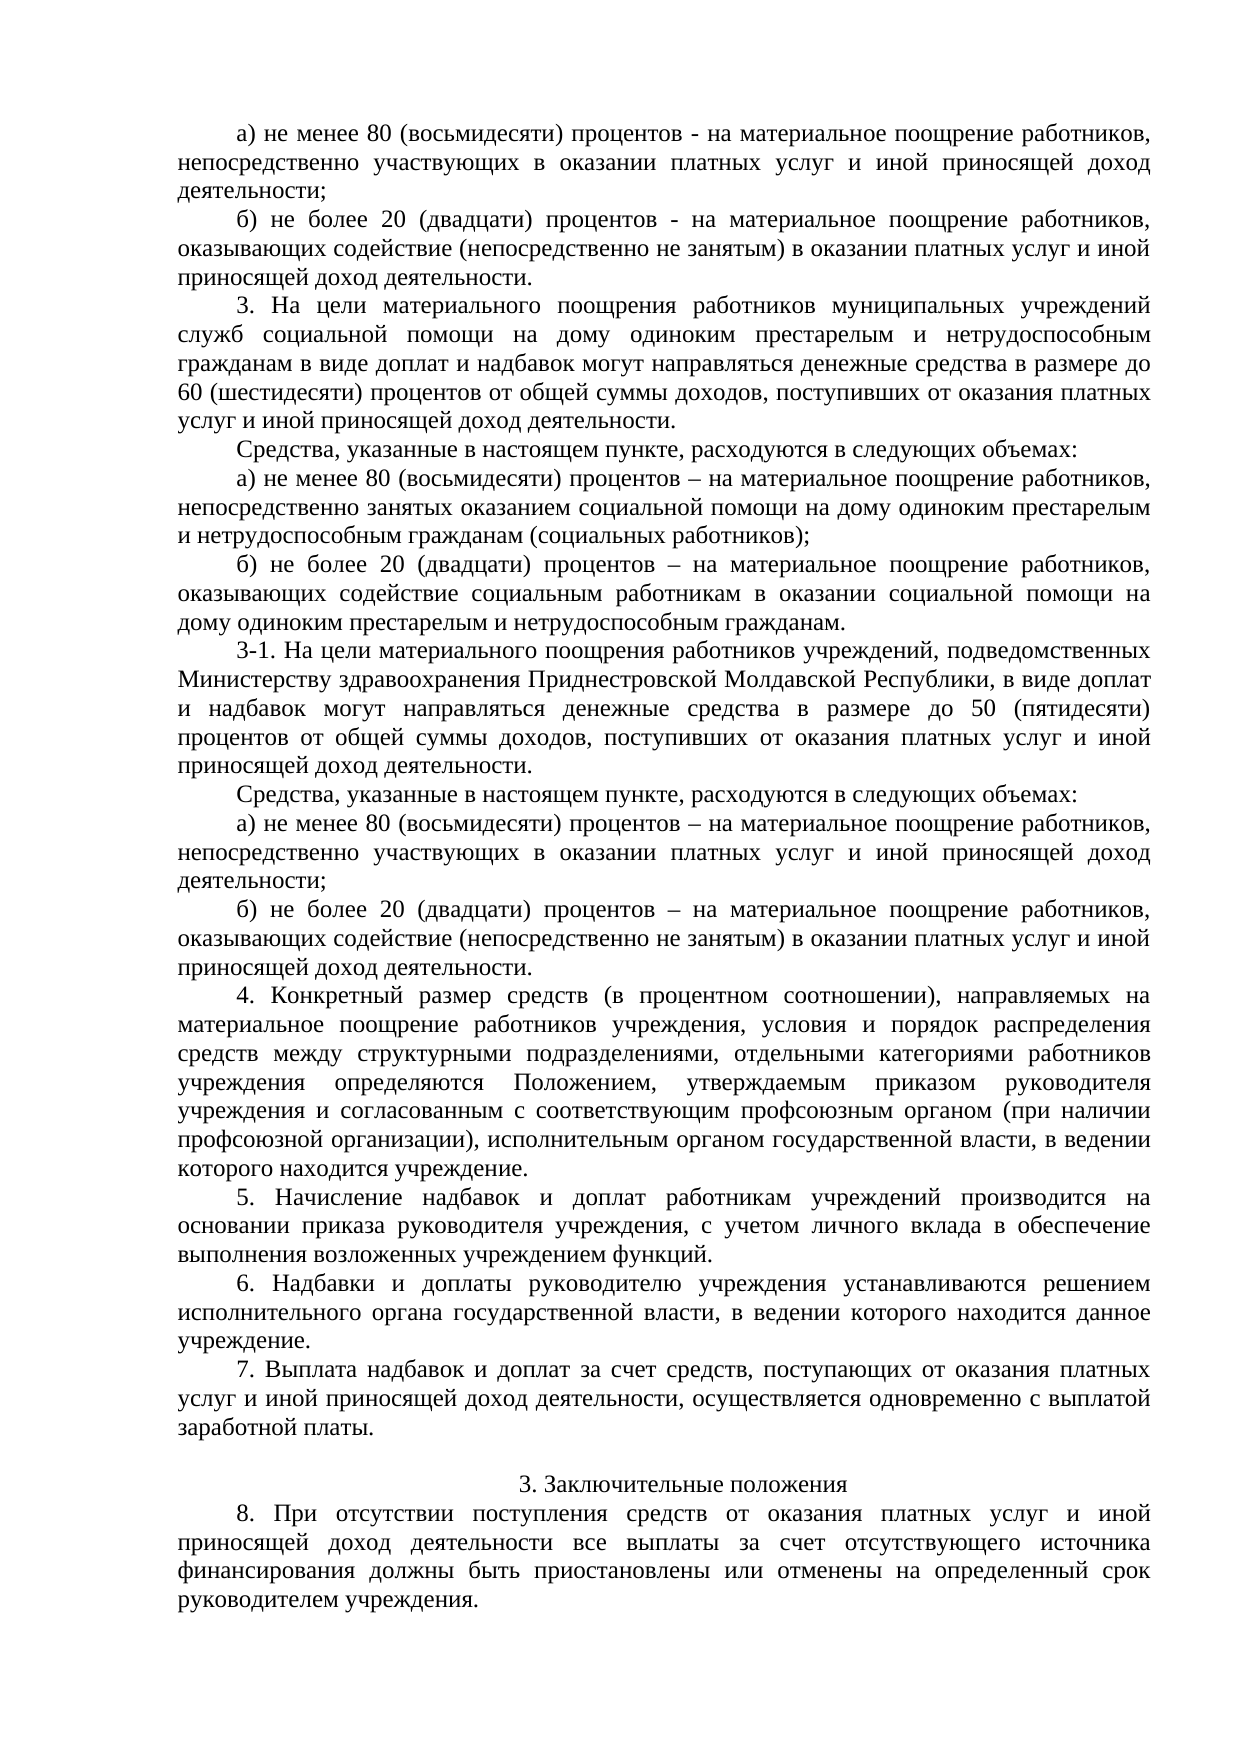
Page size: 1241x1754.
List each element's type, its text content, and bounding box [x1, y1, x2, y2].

text 3-1. На цели материального поощрения работников учреждений, подведомственных Министерству здравоохранения Приднестровской Молдавской Республики, в виде доплат и надбавок могут направляться денежные средства в размере до 50 (пятидесяти) процентов от общей суммы доходов, поступивших от оказания платных услуг и иной приносящей доход деятельности. [177, 636, 1152, 779]
text 3. Заключительные положения [215, 1469, 1152, 1498]
text б) не более 20 (двадцати) процентов – на материальное поощрение работников, оказывающих содействие социальным работникам в оказании социальной помощи на дому одиноким престарелым и нетрудоспособным гражданам. [177, 549, 1152, 636]
text 3. На цели материального поощрения работников муниципальных учреждений служб социальной помощи на дому одиноким престарелым и нетрудоспособным гражданам в виде доплат и надбавок могут направляться денежные средства в размере до 60 (шестидесяти) процентов от общей суммы доходов, поступивших от оказания платных услуг и иной приносящей доход деятельности. [177, 291, 1152, 434]
text б) не более 20 (двадцати) процентов - на материальное поощрение работников, оказывающих содействие (непосредственно не занятым) в оказании платных услуг и иной приносящей доход деятельности. [177, 204, 1152, 291]
text б) не более 20 (двадцати) процентов – на материальное поощрение работников, оказывающих содействие (непосредственно не занятым) в оказании платных услуг и иной приносящей доход деятельности. [177, 894, 1152, 981]
text а) не менее 80 (восьмидесяти) процентов – на материальное поощрение работников, непосредственно занятых оказанием социальной помощи на дому одиноким престарелым и нетрудоспособным гражданам (социальных работников); [177, 463, 1152, 549]
text 6. Надбавки и доплаты руководителю учреждения устанавливаются решением исполнительного органа государственной власти, в ведении которого находится данное учреждение. [177, 1268, 1152, 1354]
text 8. При отсутствии поступления средств от оказания платных услуг и иной приносящей доход деятельности все выплаты за счет отсутствующего источника финансирования должны быть приостановлены или отменены на определенный срок руководителем учреждения. [177, 1498, 1152, 1613]
text Средства, указанные в настоящем пункте, расходуются в следующих объемах: [177, 434, 1152, 463]
text а) не менее 80 (восьмидесяти) процентов - на материальное поощрение работников, непосредственно участвующих в оказании платных услуг и иной приносящей доход деятельности; [177, 118, 1152, 204]
text 4. Конкретный размер средств (в процентном соотношении), направляемых на материальное поощрение работников учреждения, условия и порядок распределения средств между структурными подразделениями, отдельными категориями работников учреждения определяются Положением, утверждаемым приказом руководителя учреждения и согласованным с соответствующим профсоюзным органом (при наличии профсоюзной организации), исполнительным органом государственной власти, в ведении которого находится учреждение. [177, 981, 1152, 1182]
text 7. Выплата надбавок и доплат за счет средств, поступающих от оказания платных услуг и иной приносящей доход деятельности, осуществляется одновременно с выплатой заработной платы. [177, 1354, 1152, 1441]
text а) не менее 80 (восьмидесяти) процентов – на материальное поощрение работников, непосредственно участвующих в оказании платных услуг и иной приносящей доход деятельности; [177, 808, 1152, 894]
text 5. Начисление надбавок и доплат работникам учреждений производится на основании приказа руководителя учреждения, с учетом личного вклада в обеспечение выполнения возложенных учреждением функций. [177, 1182, 1152, 1268]
text Средства, указанные в настоящем пункте, расходуются в следующих объемах: [177, 779, 1152, 808]
